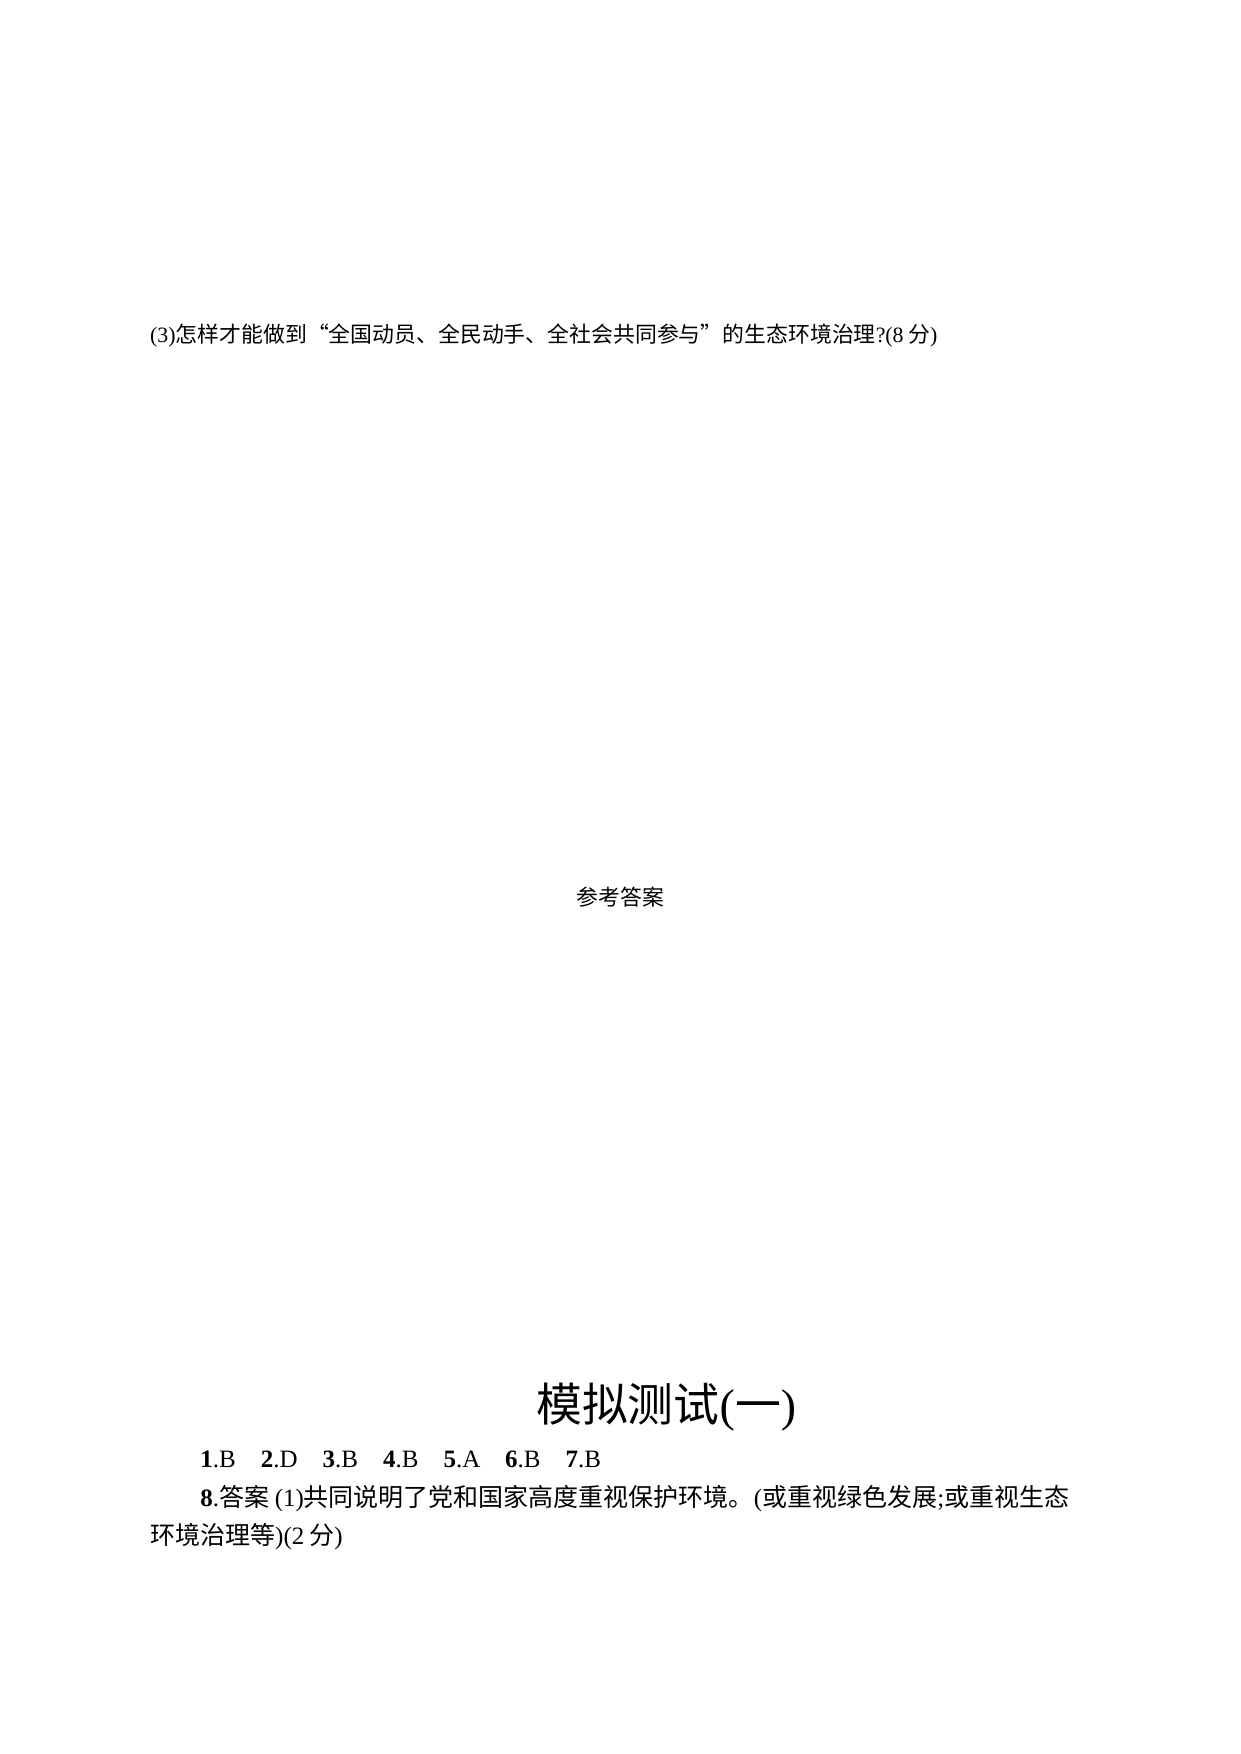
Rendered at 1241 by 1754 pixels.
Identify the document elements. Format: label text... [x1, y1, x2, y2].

text 模拟测试(一) [150, 1364, 1090, 1439]
text (3)怎样才能做到“全国动员、全民动手、全社会共同参与”的生态环境治理?(8分) [150, 314, 1090, 352]
text 参考答案 [150, 877, 1090, 914]
text 8.答案 (1)共同说明了党和国家高度重视保护环境。(或重视绿色发展;或重视生态环境治理等)(2分) [150, 1477, 1090, 1552]
text 1.B 2.D 3.B 4.B 5.A 6.B 7.B [150, 1439, 1090, 1477]
